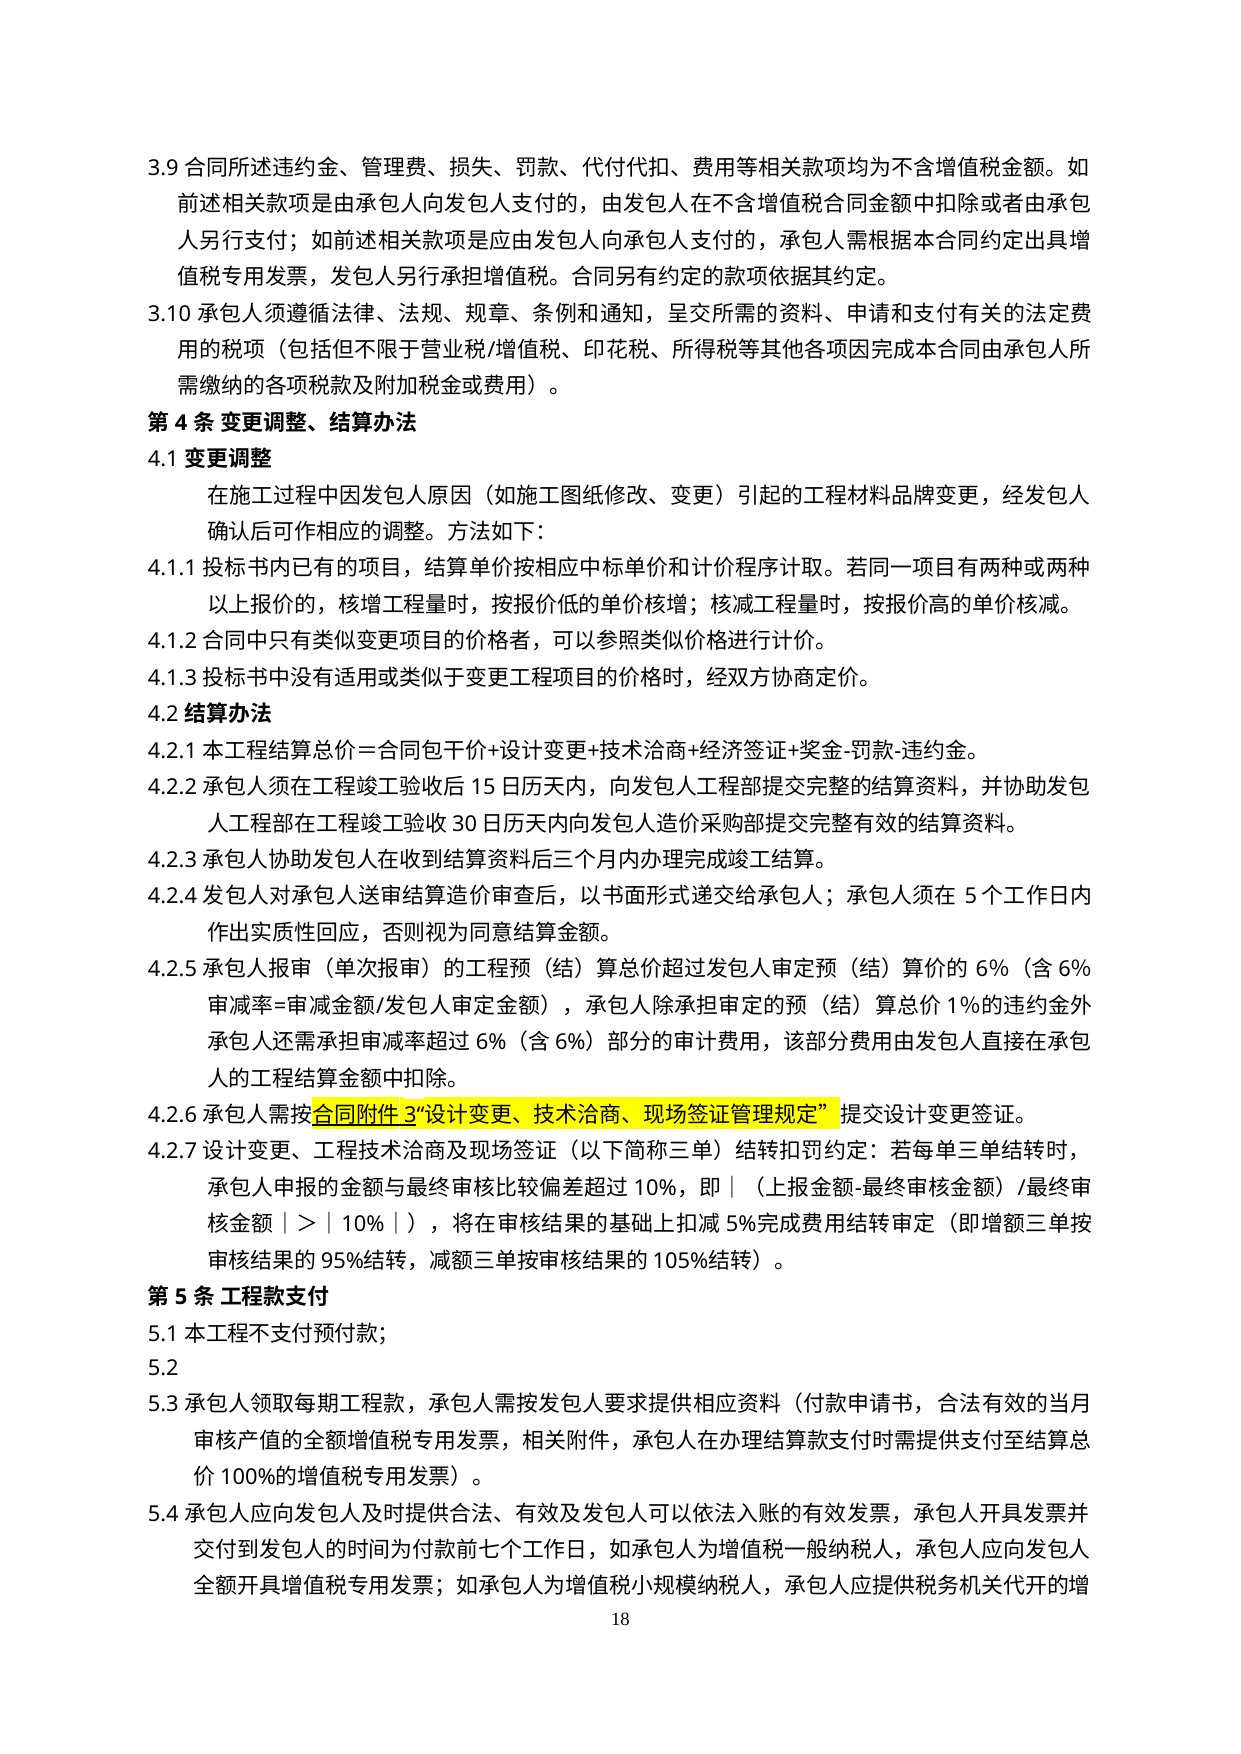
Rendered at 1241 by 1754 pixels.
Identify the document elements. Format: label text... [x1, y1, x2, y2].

list 承包人需按合同附件3“设计变更、技术洽商、现场签证管理规定”提交设计变更签证。 [840, 1097, 1092, 1129]
list 投标书中没有适用或类似于变更工程项目的价格时，经双方协商定价。 [148, 660, 1092, 691]
list 承包人协助发包人在收到结算资料后三个月内办理完成竣工结算。 [148, 842, 1092, 874]
list 承包人需按合同附件3“设计变更、技术洽商、现场签证管理规定”提交设计变更签证。 [148, 1097, 312, 1129]
list 本工程不支付预付款； [148, 1316, 1092, 1347]
list 发包人对承包人送审结算造价审查后，以书面形式递交给承包人；承包人须在5个工作日内作出实质性回应，否则视为同意结算金额。 [148, 878, 1092, 947]
list 合同中只有类似变更项目的价格者，可以参照类似价格进行计价。 [148, 623, 1092, 655]
list 合同所述违约金、管理费、损失、罚款、代付代扣、费用等相关款项均为不含增值税金额。如前述相关款项是由承包人向发包人支付的，由发包人在不含增值税合同金额中扣除或者由承包人另行支付；如前述相关款项是应由发包人向承包人支付的，承包人需根据本合同约定出具增值税专用发票，发包人另行承担增值税。合同另有约定的款项依据其约定。 [148, 150, 1092, 291]
list 本工程结算总价＝合同包干价+设计变更+技术洽商+经济签证+奖金-罚款-违约金。 [148, 733, 1092, 764]
list 结算办法 [148, 696, 1092, 728]
list 在施工过程中因发包人原因（如施工图纸修改、变更）引起的工程材料品牌变更，经发包人确认后可作相应的调整。方法如下： [207, 478, 1092, 546]
list 变更调整 [148, 441, 1092, 473]
list 设计变更、工程技术洽商及现场签证（以下简称三单）结转扣罚约定：若每单三单结转时，承包人申报的金额与最终审核比较偏差超过10%，即｜（上报金额-最终审核金额）/最终审核金额｜＞｜10%｜），将在审核结果的基础上扣减5%完成费用结转审定（即增额三单按审核结果的95%结转，减额三单按审核结果的105%结转）。 [148, 1133, 1092, 1274]
list 工程款支付 [148, 1279, 1092, 1311]
list 承包人领取每期工程款，承包人需按发包人要求提供相应资料（付款申请书，合法有效的当月审核产值的全额增值税专用发票，相关附件，承包人在办理结算款支付时需提供支付至结算总价100%的增值税专用发票）。 [148, 1386, 1092, 1491]
list 投标书内已有的项目，结算单价按相应中标单价和计价程序计取。若同一项目有两种或两种以上报价的，核增工程量时，按报价低的单价核增；核减工程量时，按报价高的单价核减。 [148, 550, 1092, 618]
list 承包人报审（单次报审）的工程预（结）算总价超过发包人审定预（结）算价的6％（含6％审减率=审减金额/发包人审定金额），承包人除承担审定的预（结）算总价1％的违约金外，承包人还需承担审减率超过6%（含6%）部分的审计费用，该部分费用由发包人直接在承包人的工程结算金额中扣除。 [148, 951, 1092, 1092]
list 承包人须遵循法律、法规、规章、条例和通知，呈交所需的资料、申请和支付有关的法定费用的税项（包括但不限于营业税/增值税、印花税、所得税等其他各项因完成本合同由承包人所需缴纳的各项税款及附加税金或费用）。 [148, 296, 1092, 400]
list 变更调整、结算办法 [148, 405, 1092, 437]
list 承包人须在工程竣工验收后15日历天内，向发包人工程部提交完整的结算资料，并协助发包人工程部在工程竣工验收30日历天内向发包人造价采购部提交完整有效的结算资料。 [148, 769, 1092, 837]
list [148, 1496, 1092, 1600]
